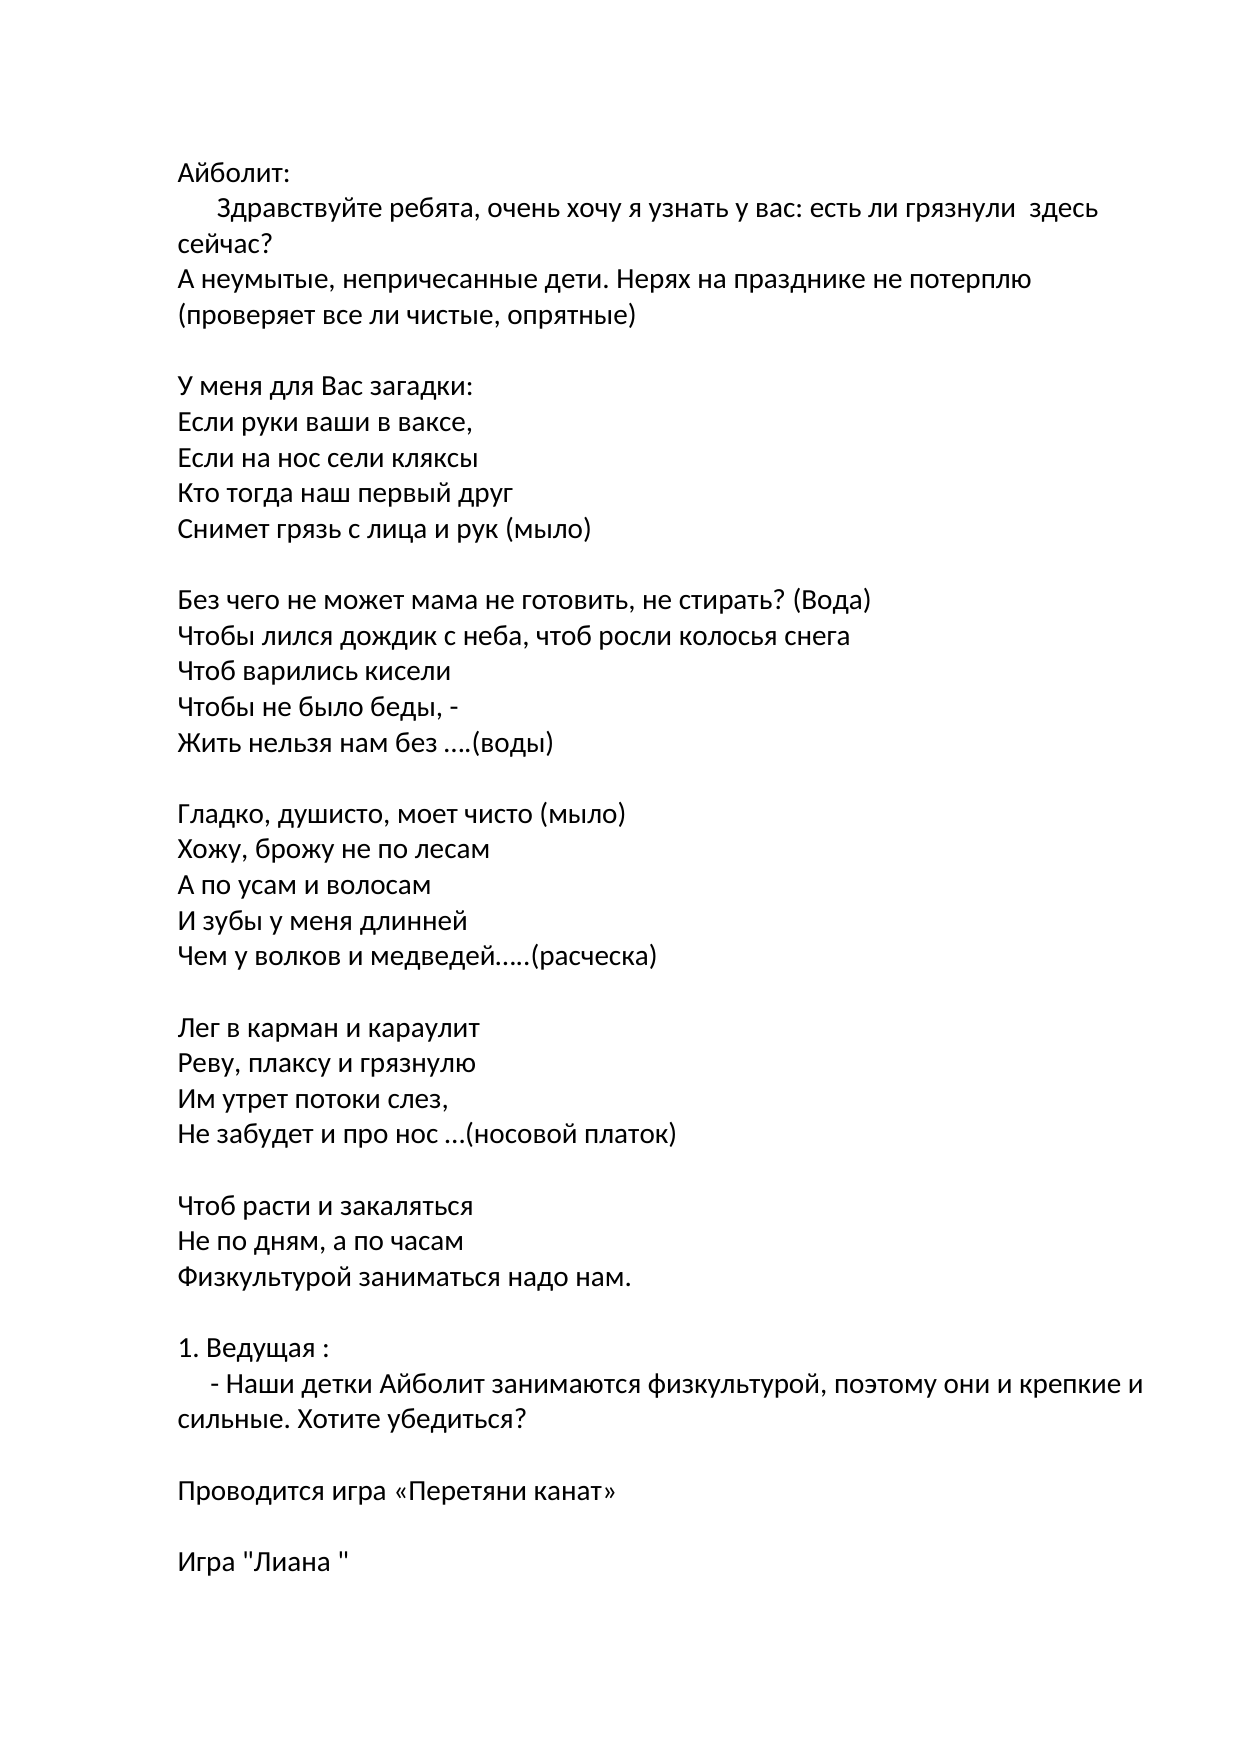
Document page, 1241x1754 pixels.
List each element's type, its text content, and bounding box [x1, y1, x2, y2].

text Здравствуйте ребята, очень хочу я узнать у вас: есть ли грязнули здесь сейчас? [177, 189, 1152, 261]
text Без чего не может мама не готовить, не стирать? (Вода) [177, 581, 1152, 617]
text Если на нос сели кляксы [177, 439, 1152, 474]
text А неумытые, непричесанные дети. Нерях на празднике не потерплю (проверяет все ли чистые, опрятные) [177, 261, 1152, 332]
text Чтоб варились кисели [177, 652, 1152, 688]
text Хожу, брожу не по лесам [177, 831, 1152, 866]
text Снимет грязь с лица и рук (мыло) [177, 510, 1152, 546]
text И зубы у меня длинней [177, 902, 1152, 937]
text Жить нельзя нам без ….(воды) [177, 724, 1152, 759]
text - Наши детки Айболит занимаются физкультурой, поэтому они и крепкие и сильные. Хотите убедиться? [177, 1365, 1152, 1436]
text Чтобы лился дождик с неба, чтоб росли колосья снега [177, 617, 1152, 652]
text Физкультурой заниматься надо нам. [177, 1258, 1152, 1294]
text А по усам и волосам [177, 866, 1152, 902]
text Кто тогда наш первый друг [177, 474, 1152, 510]
text Гладко, душисто, моет чисто (мыло) [177, 795, 1152, 831]
text Реву, плаксу и грязнулю [177, 1044, 1152, 1080]
text Лег в карман и караулит [177, 1009, 1152, 1044]
text 1. Ведущая : [177, 1329, 1152, 1365]
text Чем у волков и медведей…..(расческа) [177, 937, 1152, 973]
text Чтоб расти и закаляться [177, 1187, 1152, 1222]
text Игра "Лиана " [177, 1543, 1152, 1579]
text Не по дням, а по часам [177, 1222, 1152, 1258]
text Если руки ваши в ваксе, [177, 403, 1152, 439]
text У меня для Вас загадки: [177, 367, 1152, 403]
text Айболит: [177, 154, 1152, 189]
text Проводится игра «Перетяни канат» [177, 1472, 1152, 1507]
text Не забудет и про нос …(носовой платок) [177, 1116, 1152, 1151]
text Им утрет потоки слез, [177, 1080, 1152, 1116]
text Чтобы не было беды, - [177, 688, 1152, 724]
